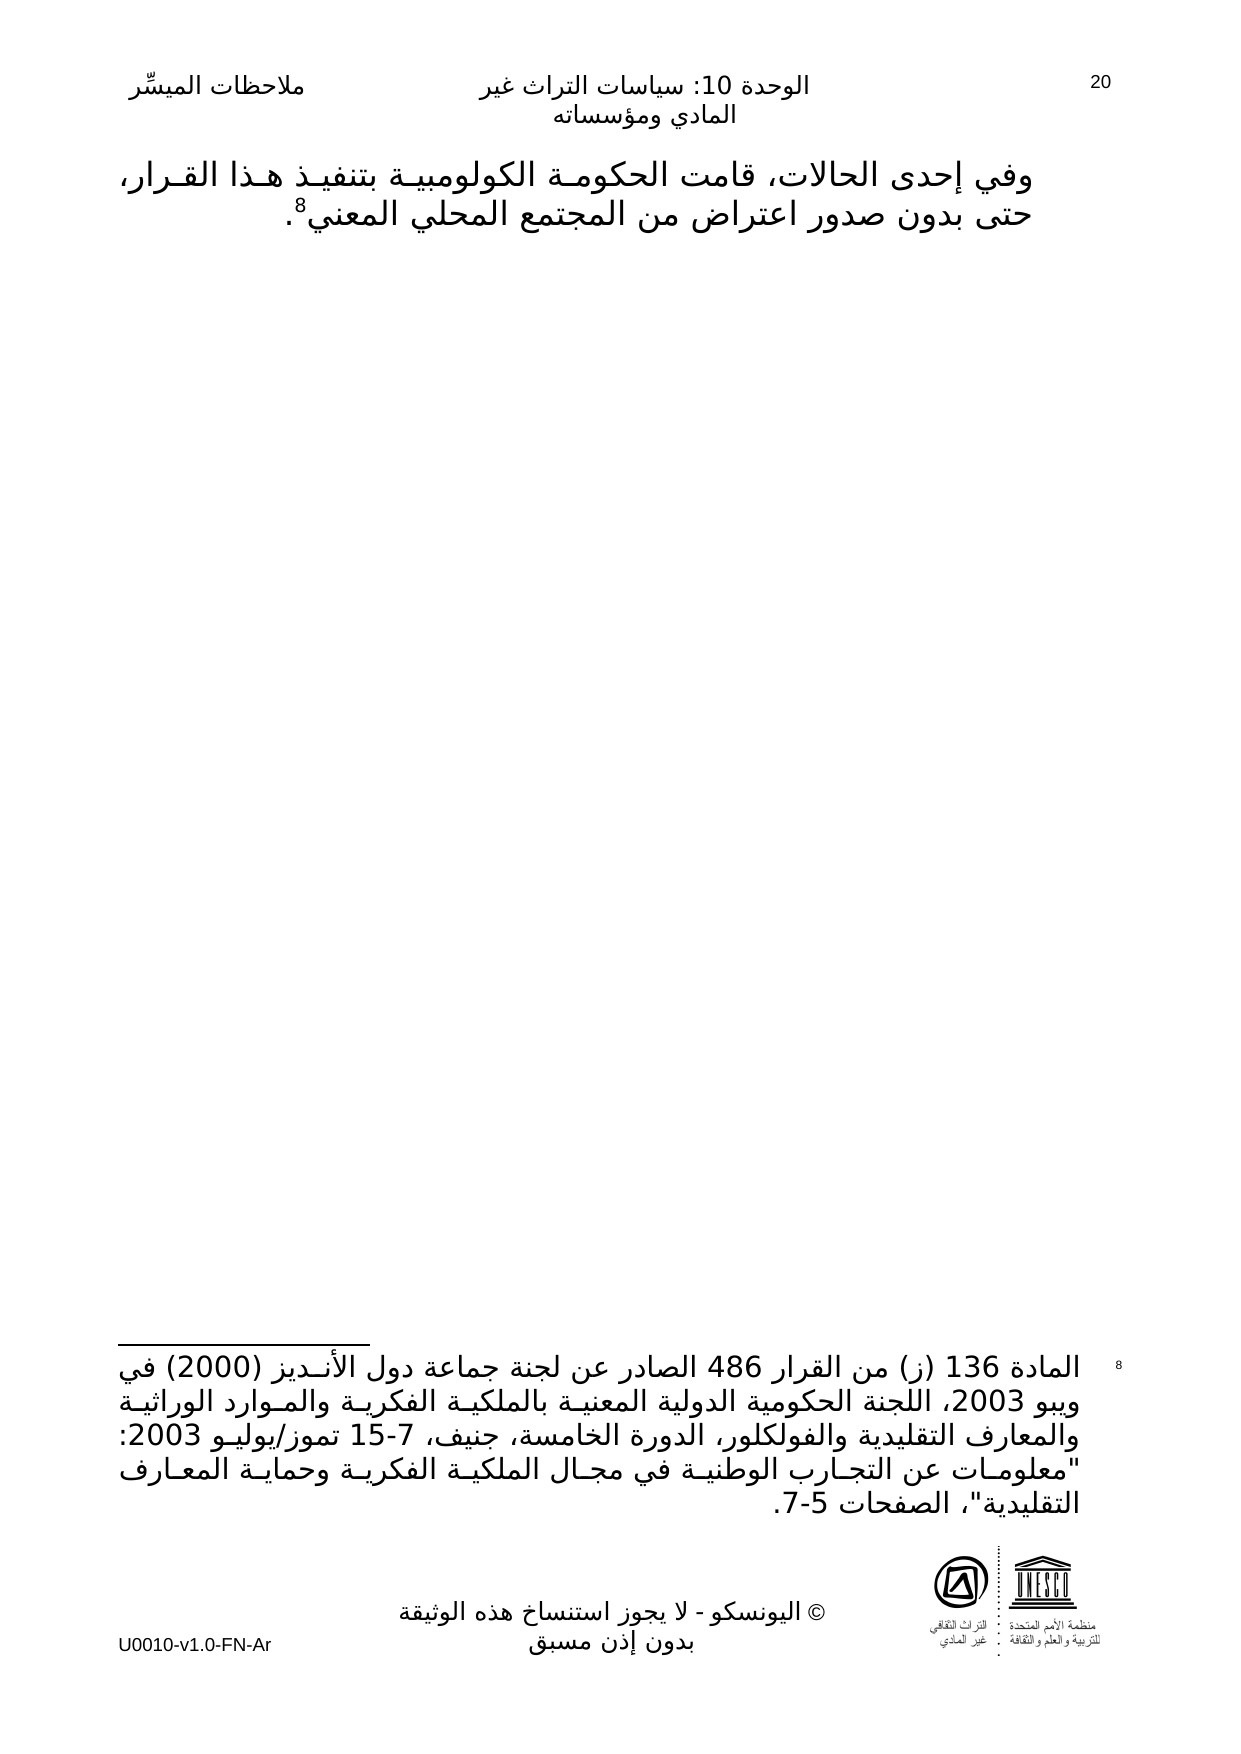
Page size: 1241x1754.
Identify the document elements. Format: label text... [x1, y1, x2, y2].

text وفي إحدى الحالات، قامت الحكومة الكولومبية بتنفيذ هذا القرار، حتى بدون صدور اعتراض من المجتمع المحلي المعني. [118, 156, 1033, 233]
picture [930, 1546, 1100, 1656]
